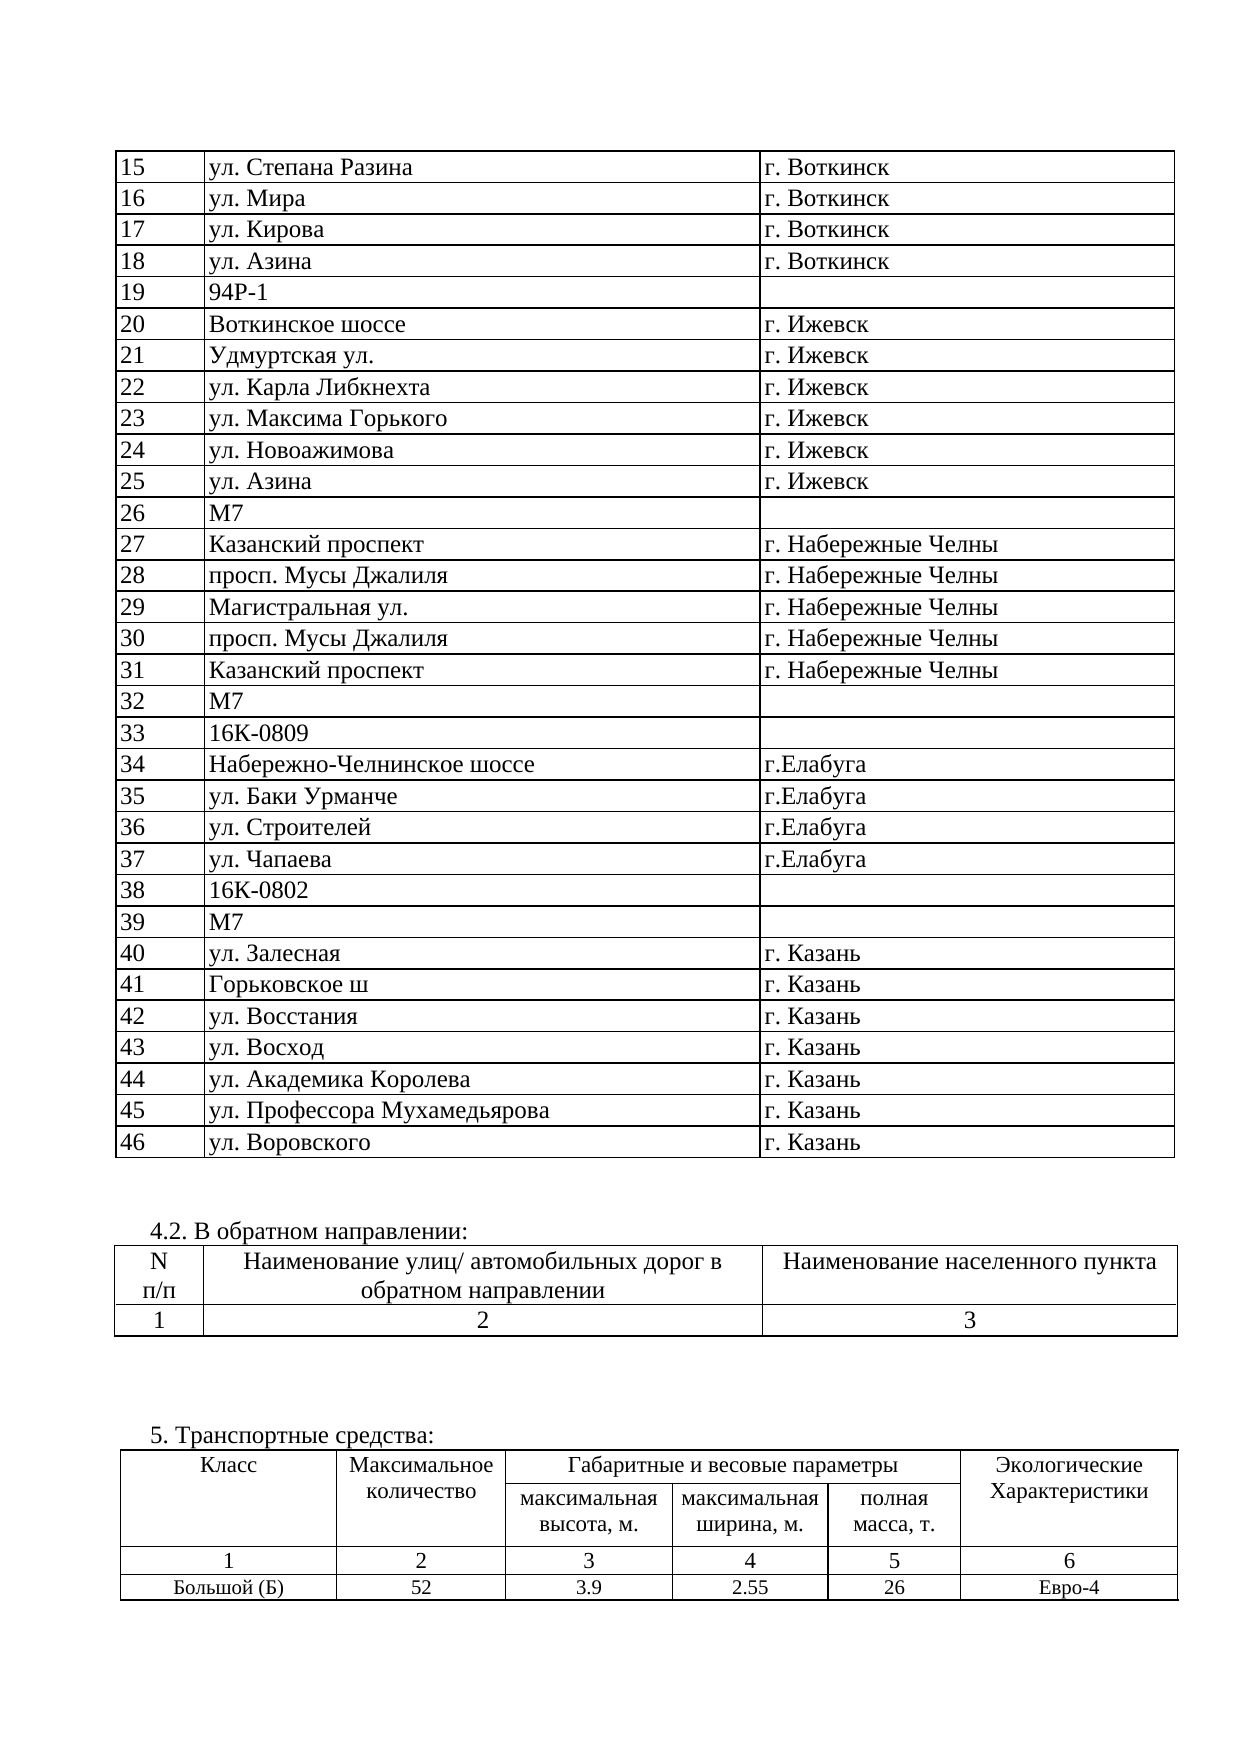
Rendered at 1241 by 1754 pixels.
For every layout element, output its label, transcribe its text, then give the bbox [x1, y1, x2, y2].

table_cell 30 [117, 623, 204, 653]
table_cell 33 [117, 718, 204, 748]
table_cell г.Елабуга [761, 812, 1174, 842]
table_header Наименование населенного пункта [763, 1246, 1177, 1303]
table_cell г. Ижевск [761, 466, 1174, 496]
table_cell [761, 498, 1174, 527]
table_cell 18 [117, 246, 204, 276]
table_cell 25 [117, 466, 204, 496]
table_header Наименование улиц/ автомобильных дорог в обратном направлении [204, 1246, 762, 1303]
table_cell г. Набережные Челны [761, 592, 1174, 622]
table_cell 28 [117, 561, 204, 590]
text 4.2. В обратном направлении: [150, 1216, 1090, 1244]
table_cell 6 [961, 1547, 1177, 1574]
table_cell [761, 907, 1174, 936]
table_cell 21 [117, 340, 204, 370]
table_cell ул. Кирова [205, 215, 759, 244]
table_cell Удмуртская ул. [205, 340, 759, 370]
table_cell г. Воткинск [761, 152, 1174, 181]
table_cell г. Ижевск [761, 340, 1174, 370]
table_header Экологические Характеристики [961, 1451, 1177, 1546]
table_cell 16К-0802 [205, 875, 759, 905]
table_cell г. Ижевск [761, 309, 1174, 339]
table_cell г.Елабуга [761, 749, 1174, 779]
table_cell 22 [117, 372, 204, 402]
table_cell ул. Баки Урманче [205, 781, 759, 811]
table_cell 19 [117, 277, 204, 307]
table_cell 3.9 [506, 1575, 672, 1599]
table_cell 26 [829, 1575, 960, 1599]
table_cell М7 [205, 498, 759, 527]
table_cell г. Набережные Челны [761, 561, 1174, 590]
table_header Класс [121, 1451, 336, 1546]
table_cell г. Казань [761, 1127, 1174, 1157]
table_header N п/п [115, 1246, 203, 1303]
table_cell 94Р-1 [205, 277, 759, 307]
table_cell г. Казань [761, 1064, 1174, 1094]
table_cell ул. Залесная [205, 938, 759, 968]
table_cell г. Казань [761, 1095, 1174, 1125]
table_cell 43 [117, 1032, 204, 1062]
table_cell 35 [117, 781, 204, 811]
table_cell ул. Карла Либкнехта [205, 372, 759, 402]
table_cell г. Казань [761, 970, 1174, 999]
table_cell г. Ижевск [761, 403, 1174, 433]
table_cell 39 [117, 907, 204, 936]
table_cell 16К-0809 [205, 718, 759, 748]
table_cell 26 [117, 498, 204, 527]
table_cell г. Воткинск [761, 183, 1174, 213]
table_cell ул. Степана Разина [205, 152, 759, 181]
table_header Максимальное количество [337, 1451, 505, 1546]
table_cell г. Ижевск [761, 435, 1174, 464]
table_cell ул. Воровского [205, 1127, 759, 1157]
table_cell 3 [763, 1304, 1177, 1335]
table_cell 37 [117, 844, 204, 873]
table_cell 1 [121, 1547, 336, 1574]
table_cell 32 [117, 686, 204, 716]
table_cell 1 [115, 1305, 203, 1335]
table_cell 17 [117, 215, 204, 244]
table_cell 42 [117, 1001, 204, 1031]
table_cell М7 [205, 686, 759, 716]
table_cell г.Елабуга [761, 844, 1174, 873]
table_cell 3 [506, 1547, 672, 1574]
table_cell 20 [117, 309, 204, 339]
table_cell г. Набережные Челны [761, 529, 1174, 559]
table_cell максимальная ширина, м. [673, 1484, 827, 1546]
table_cell г. Набережные Челны [761, 623, 1174, 653]
table_cell полная масса, т. [829, 1484, 960, 1546]
table_header Габаритные и весовые параметры [506, 1451, 960, 1482]
table_cell Воткинское шоссе [205, 309, 759, 339]
table_cell [761, 718, 1174, 748]
table_cell 31 [117, 655, 204, 685]
table_cell 46 [117, 1127, 204, 1157]
table_cell 41 [117, 970, 204, 999]
table_cell Магистральная ул. [205, 592, 759, 622]
table_cell 24 [117, 435, 204, 464]
table_cell [761, 686, 1174, 716]
table_cell 16 [117, 183, 204, 213]
table_cell Казанский проспект [205, 655, 759, 685]
table_cell Горьковское ш [205, 970, 759, 999]
table_cell 4 [673, 1547, 827, 1574]
table_cell г. Казань [761, 1001, 1174, 1031]
table_cell ул. Чапаева [205, 844, 759, 873]
table_cell 29 [117, 592, 204, 622]
table_cell 45 [117, 1095, 204, 1125]
table_cell ул. Максима Горького [205, 403, 759, 433]
table_cell [761, 875, 1174, 905]
table_cell г. Казань [761, 938, 1174, 968]
table_cell 52 [337, 1575, 505, 1599]
text 5. Транспортные средства: [150, 1420, 1090, 1449]
table_cell просп. Мусы Джалиля [205, 561, 759, 590]
table_cell ул. Восстания [205, 1001, 759, 1031]
table_cell г. Воткинск [761, 246, 1174, 276]
table_cell ул. Азина [205, 246, 759, 276]
table_cell ул. Новоажимова [205, 435, 759, 464]
table_cell г. Воткинск [761, 215, 1174, 244]
table_cell Евро-4 [961, 1575, 1177, 1599]
table_cell ул. Азина [205, 466, 759, 496]
table_cell Казанский проспект [205, 529, 759, 559]
table_cell 44 [117, 1064, 204, 1094]
table_cell просп. Мусы Джалиля [205, 623, 759, 653]
table_cell 5 [829, 1547, 960, 1574]
table_cell г. Набережные Челны [761, 655, 1174, 685]
table_cell [761, 277, 1174, 307]
table_cell Набережно-Челнинское шоссе [205, 749, 759, 779]
table_cell 15 [117, 152, 204, 181]
table_cell 2 [337, 1547, 505, 1574]
table_cell максимальная высота, м. [506, 1484, 672, 1546]
table_cell г. Ижевск [761, 372, 1174, 402]
table_cell 34 [117, 749, 204, 779]
table_cell г.Елабуга [761, 781, 1174, 811]
table_cell 36 [117, 812, 204, 842]
table_cell г. Казань [761, 1032, 1174, 1062]
table_cell 2.55 [673, 1575, 827, 1599]
table_cell ул. Восход [205, 1032, 759, 1062]
table_cell М7 [205, 907, 759, 936]
table_cell ул. Академика Королева [205, 1064, 759, 1094]
table_cell ул. Строителей [205, 812, 759, 842]
table_cell 40 [117, 938, 204, 968]
table_cell 27 [117, 529, 204, 559]
table_cell 38 [117, 875, 204, 905]
table_cell ул. Мира [205, 183, 759, 213]
table_cell 2 [204, 1305, 762, 1335]
table_cell 23 [117, 403, 204, 433]
table_cell ул. Профессора Мухамедьярова [205, 1095, 759, 1125]
table_cell Большой (Б) [121, 1575, 336, 1599]
